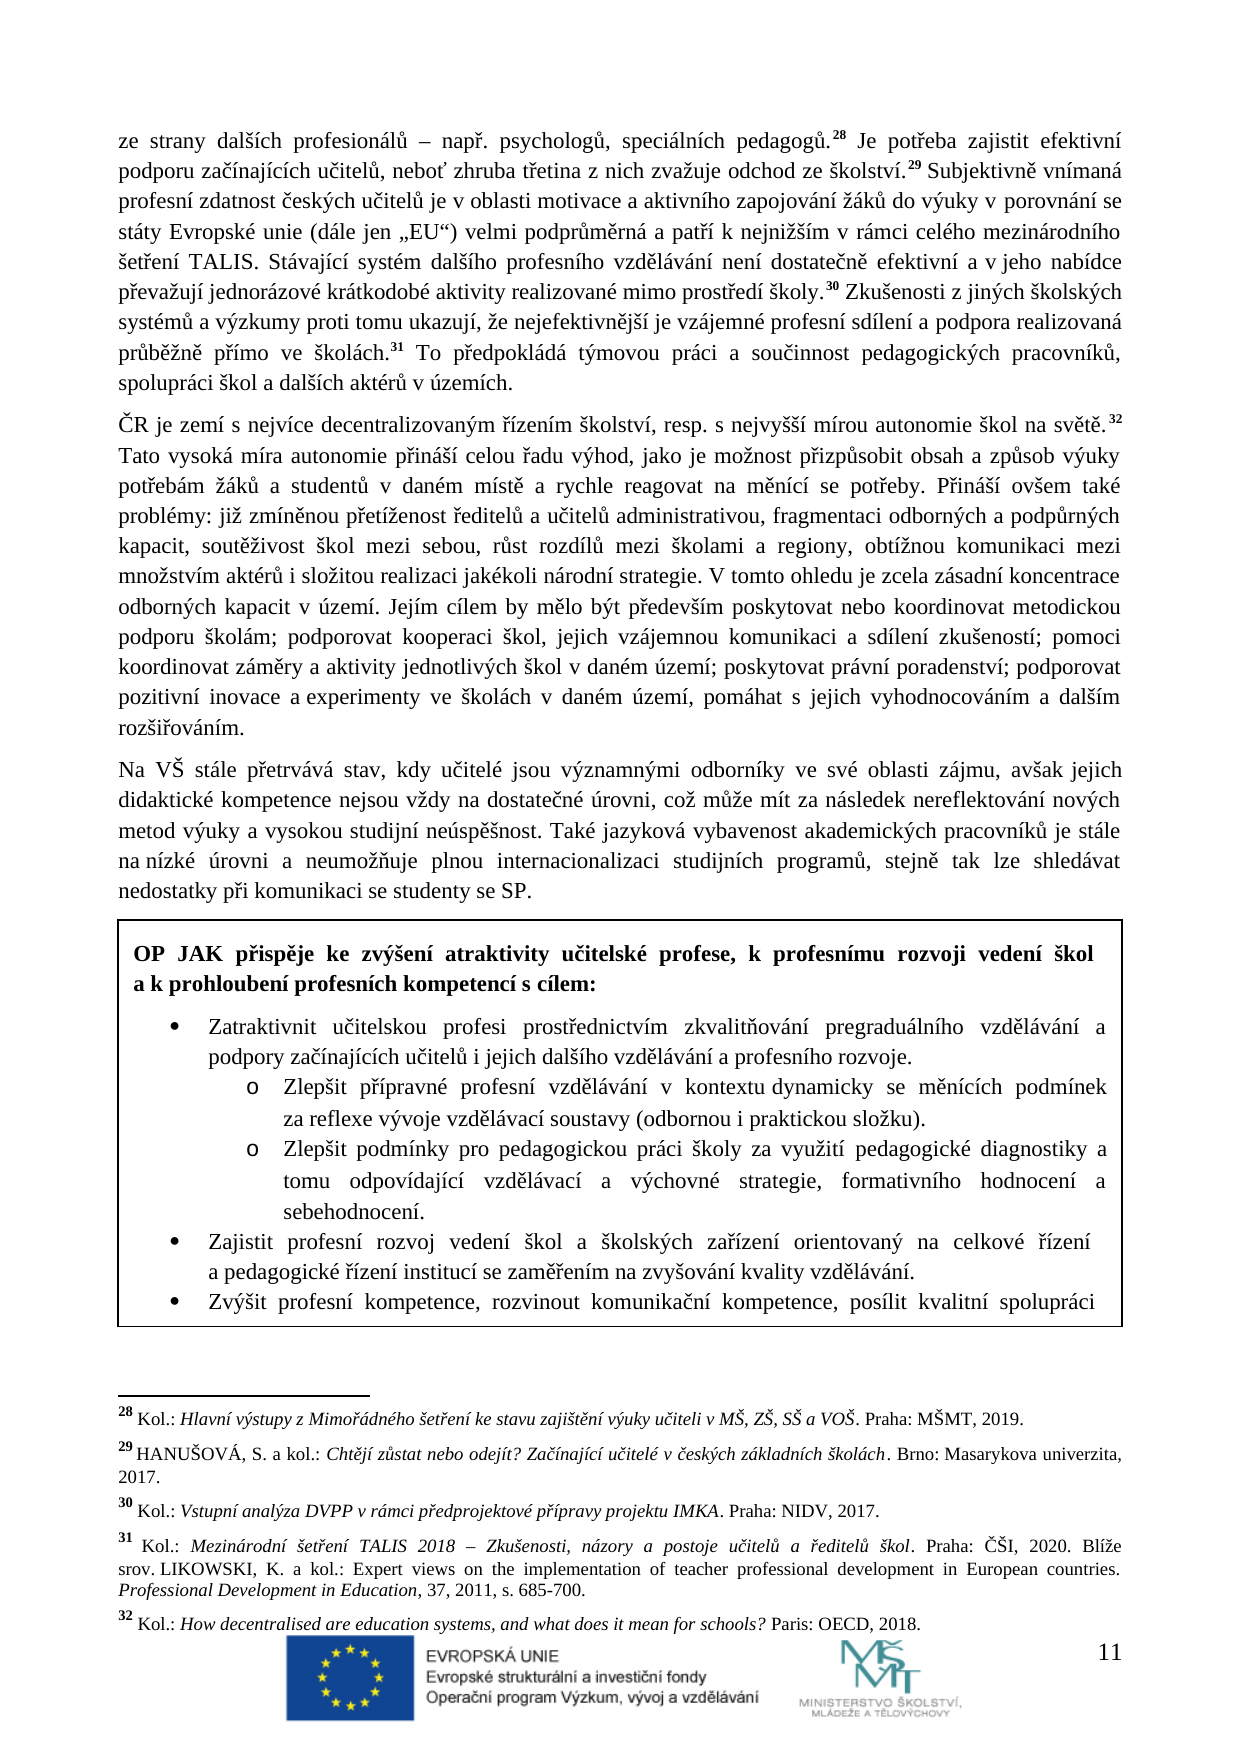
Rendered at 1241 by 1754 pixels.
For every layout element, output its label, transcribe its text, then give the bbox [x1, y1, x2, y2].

text Na VŠ stále přetrvává stav, kdy učitelé jsou významnými odborníky ve své oblasti zájmu, avšak jejich didaktické kompetence nejsou vždy na dostatečné úrovni, což může mít za následek nereflektování nových metod výuky a vysokou studijní neúspěšnost. Také jazyková vybavenost akademických pracovníků je stále na nízké úrovni a neumožňuje plnou internacionalizaci studijních programů, stejně tak lze shledávat nedostatky při komunikaci se studenty se SP. [118, 756, 1122, 903]
text ČR je zemí s nejvíce decentralizovaným řízením školství, resp. s nejvyšší mírou autonomie škol na světě. Tato vysoká míra autonomie přináší celou řadu výhod, jako je možnost přizpůsobit obsah a způsob výuky potřebám žáků a studentů v daném místě a rychle reagovat na měnící se potřeby. Přináší ovšem také problémy: již zmíněnou přetíženost ředitelů a učitelů administrativou, fragmentaci odborných a podpůrných kapacit, soutěživost škol mezi sebou, růst rozdílů mezi školami a regiony, obtížnou komunikaci mezi množstvím aktérů i složitou realizaci jakékoli národní strategie. V tomto ohledu je zcela zásadní koncentrace odborných kapacit v území. Jejím cílem by mělo být především poskytovat nebo koordinovat metodickou podporu školám; podporovat kooperaci škol, jejich vzájemnou komunikaci a sdílení zkušeností; pomoci koordinovat záměry a aktivity jednotlivých škol v daném území; poskytovat právní poradenství; podporovat pozitivní inovace a experimenty ve školách v daném území, pomáhat s jejich vyhodnocováním a dalším rozšiřováním. [118, 411, 1122, 740]
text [118, 127, 1122, 395]
picture [242, 1629, 999, 1754]
